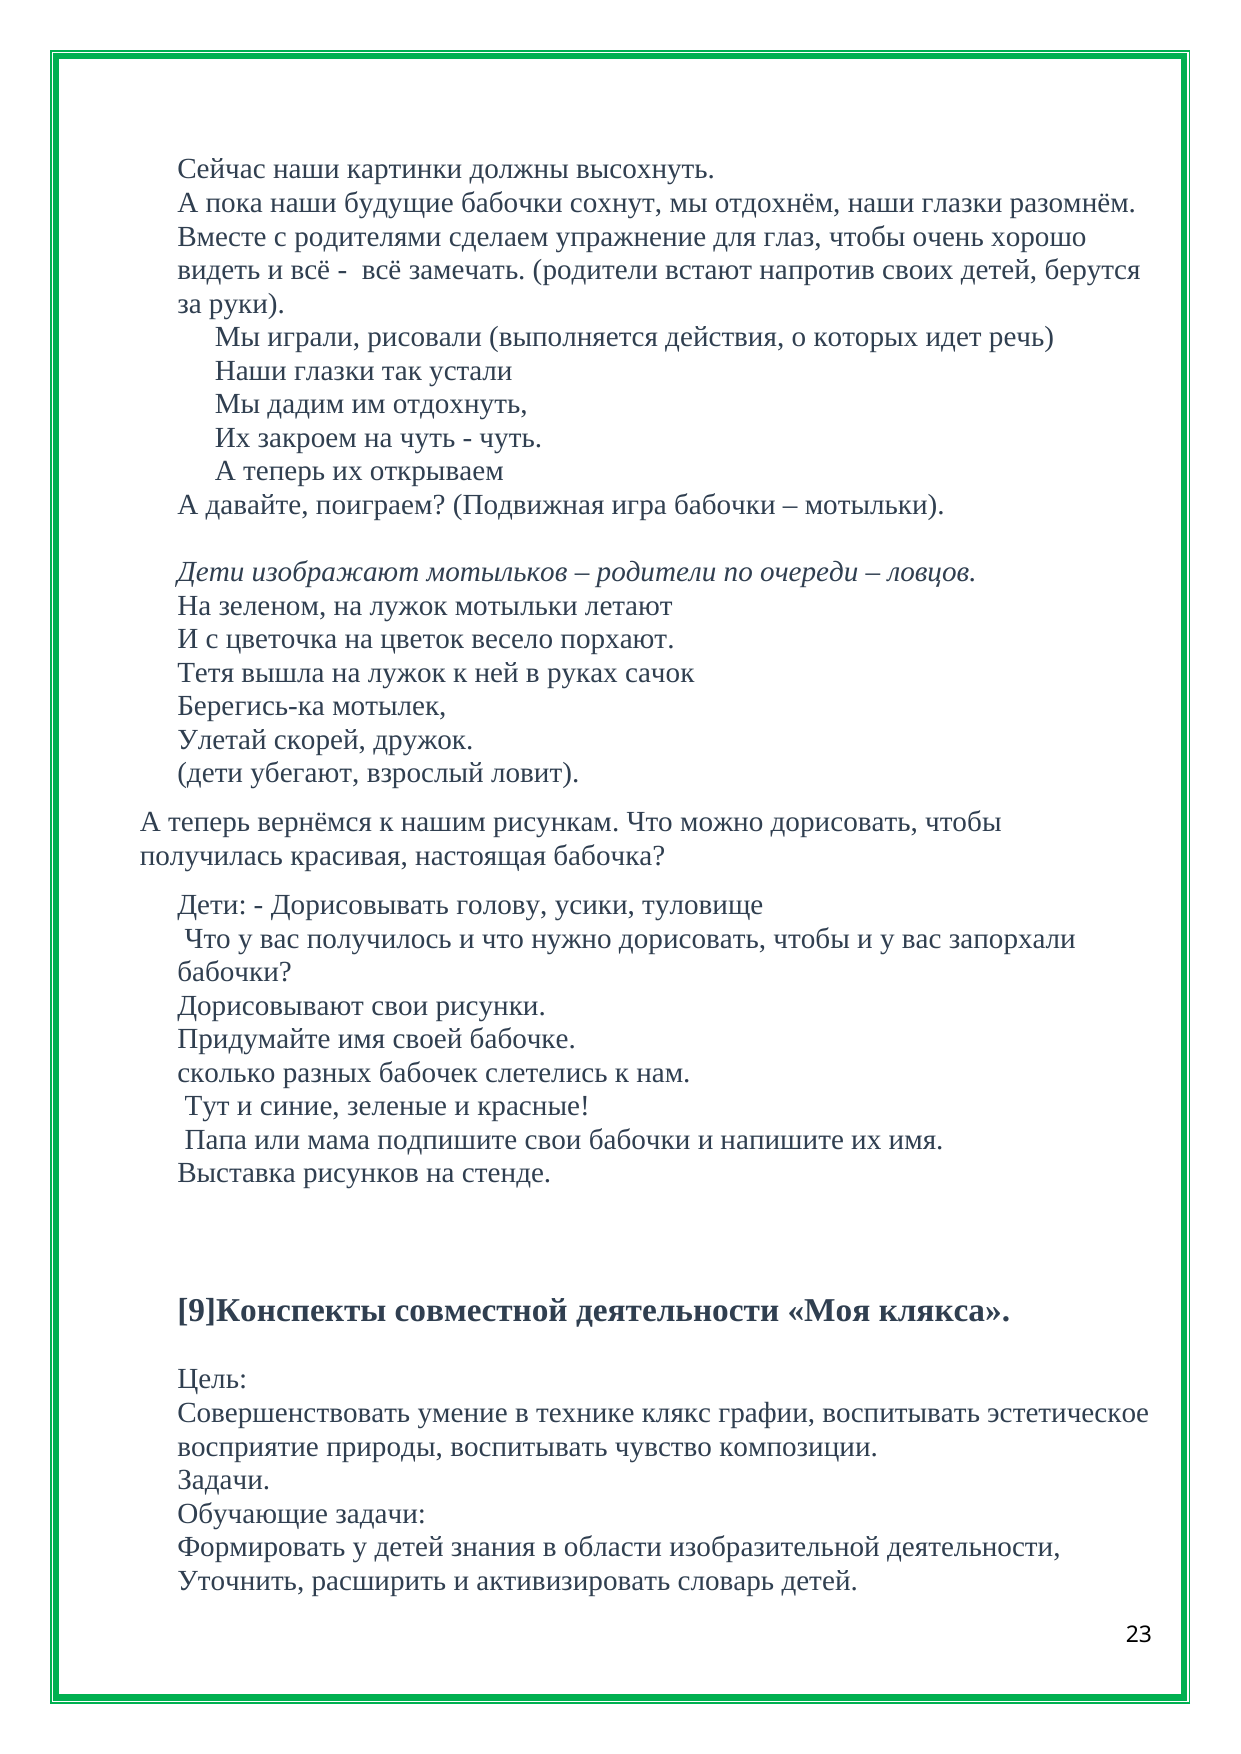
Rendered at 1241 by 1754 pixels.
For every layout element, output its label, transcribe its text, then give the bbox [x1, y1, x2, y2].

list Мы дадим им отдохнуть, [214, 386, 1152, 420]
list сколько разных бабочек слетелись к нам. [177, 1055, 1152, 1088]
list Дорисовывают свои рисунки. [177, 988, 1152, 1021]
list На зеленом, на лужок мотыльки летают [177, 588, 1152, 621]
list Папа или мама подпишите свои бабочки и напишите их имя. [177, 1122, 1152, 1156]
list Берегись-ка мотылек, [177, 688, 1152, 722]
list И с цветочка на цветок весело порхают. [177, 621, 1152, 655]
list А пока наши будущие бабочки сохнут, мы отдохнём, наши глазки разомнём. Вместе с родителями сделаем упражнение для глаз, чтобы очень хорошо видеть и всё - всё замечать. (родители встают напротив своих детей, берутся за руки). [177, 185, 1152, 319]
list Улетай скорей, дружок. [177, 722, 1152, 755]
list А теперь их открываем [214, 453, 1152, 487]
list Придумайте имя своей бабочке. [177, 1021, 1152, 1055]
list Наши глазки так устали [214, 353, 1152, 386]
list Что у вас получилось и что нужно дорисовать, чтобы и у вас запорхали бабочки? [177, 921, 1152, 988]
list А давайте, поиграем? (Подвижная игра бабочки – мотыльки). [177, 487, 1152, 521]
text А теперь вернёмся к нашим рисункам. Что можно дорисовать, чтобы получилась красивая, настоящая бабочка? [139, 804, 1152, 872]
list Дети изображают мотыльков – родители по очереди – ловцов. [177, 554, 1152, 588]
list Тут и синие, зеленые и красные! [177, 1088, 1152, 1122]
list Обучающие задачи: [177, 1496, 1152, 1529]
list Сейчас наши картинки должны высохнуть. [177, 152, 1152, 185]
list Их закроем на чуть - чуть. [214, 420, 1152, 453]
list Формировать у детей знания в области изобразительной деятельности, [177, 1529, 1152, 1563]
list Уточнить, расширить и активизировать словарь детей. [177, 1563, 1152, 1596]
list Совершенствовать умение в технике клякс графии, воспитывать эстетическое восприятие природы, воспитывать чувство композиции. [177, 1395, 1152, 1462]
list Выставка рисунков на стенде. [177, 1156, 1152, 1189]
list [9]Конспекты совместной деятельности «Моя клякса». [177, 1290, 1152, 1328]
list Задачи. [177, 1462, 1152, 1496]
list Цель: [177, 1362, 1152, 1395]
list Дети: - Дорисовывать голову, усики, туловище [177, 887, 1152, 921]
list Тетя вышла на лужок к ней в руках сачок [177, 655, 1152, 688]
list Мы играли, рисовали (выполняется действия, о которых идет речь) [214, 319, 1152, 353]
list (дети убегают, взрослый ловит). [177, 755, 1152, 789]
